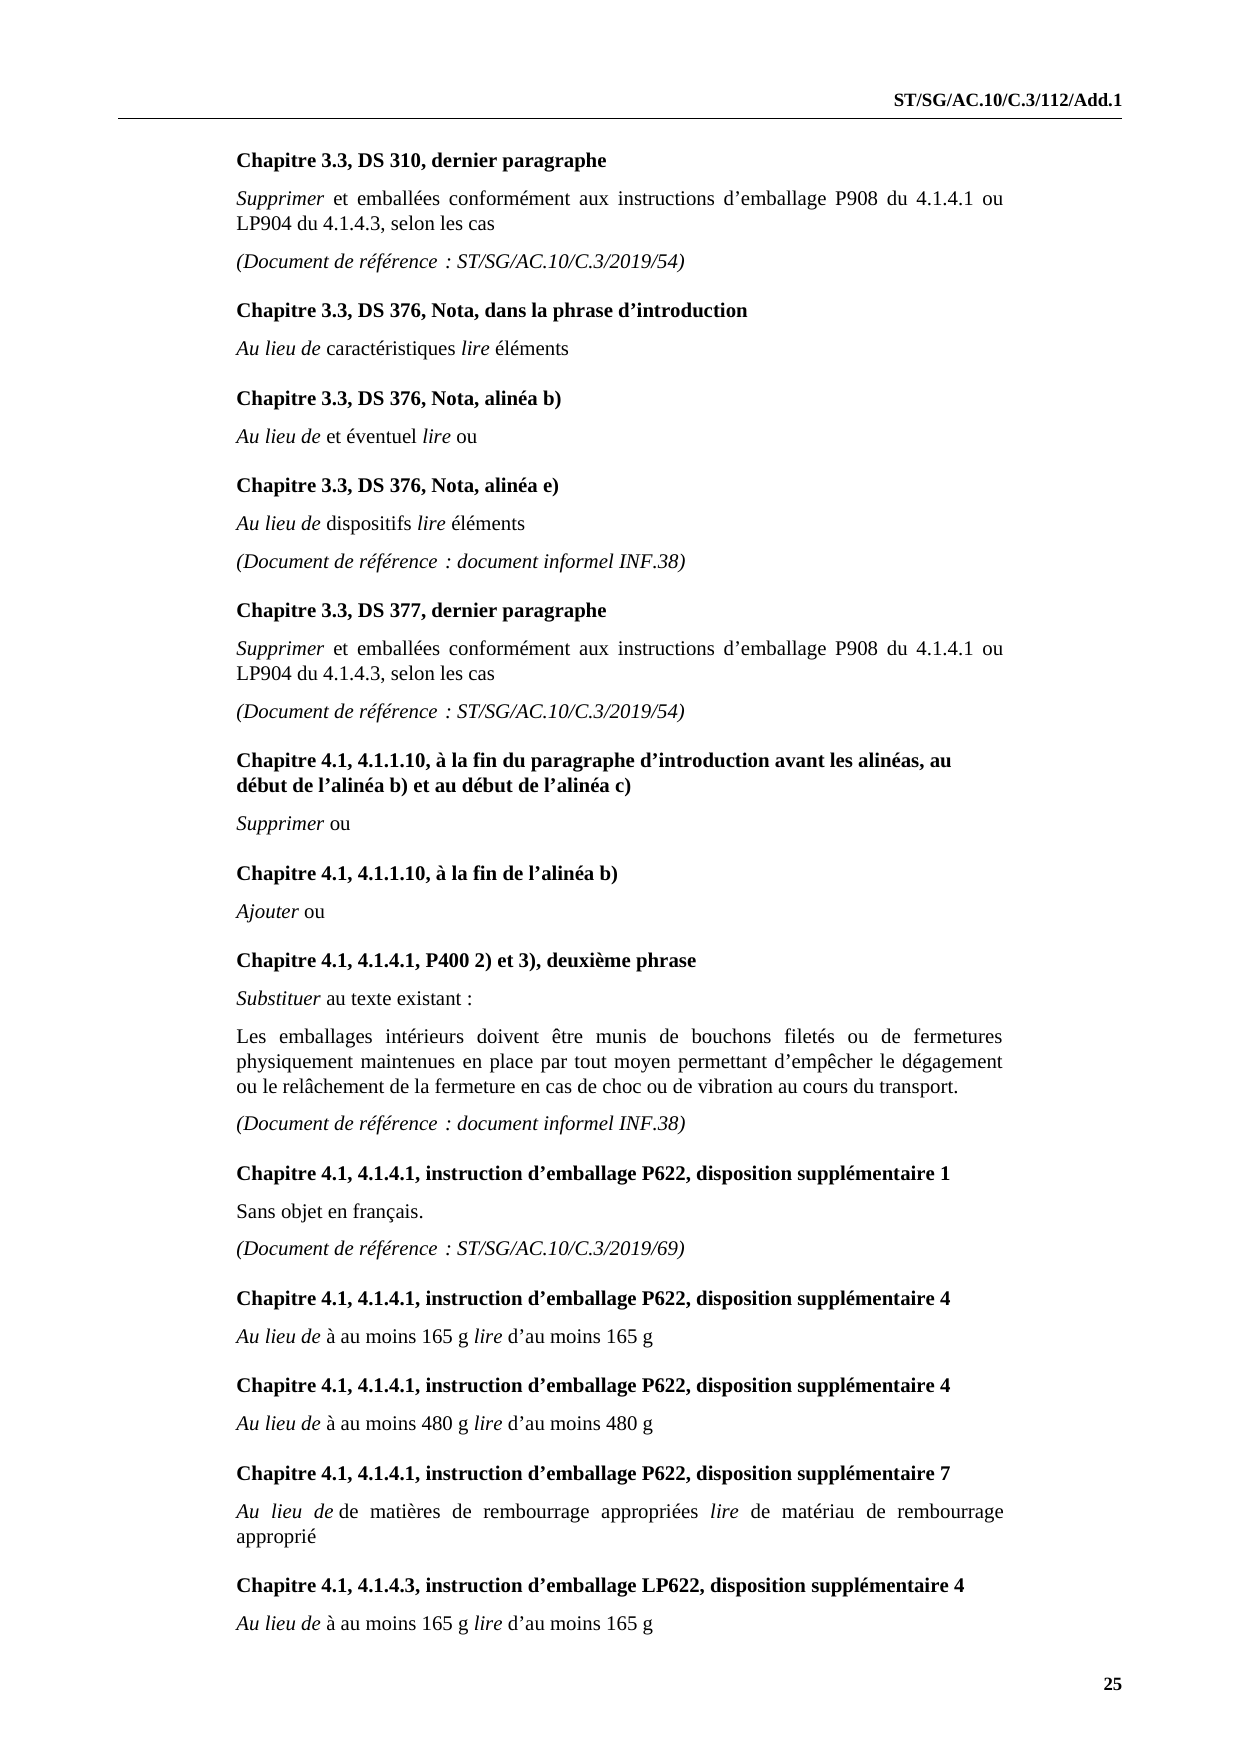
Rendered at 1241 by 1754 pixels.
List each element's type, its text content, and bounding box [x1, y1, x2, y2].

text Chapitre 3.3, DS 377, dernier paragraphe [118, 598, 1004, 623]
text Supprimer et emballées conformément aux instructions d’emballage P908 du 4.1.4.1 ou LP904 du 4.1.4.3, selon les cas [236, 185, 1004, 235]
text Chapitre 4.1, 4.1.4.1, instruction d’emballage P622, disposition supplémentaire 4 [118, 1285, 1004, 1310]
text Chapitre 4.1, 4.1.4.1, instruction d’emballage P622, disposition supplémentaire 1 [118, 1160, 1004, 1185]
text Chapitre 4.1, 4.1.1.10, à la fin du paragraphe d’introduction avant les alinéas, au début de l’alinéa b) et au début de l’alinéa c) [118, 748, 1004, 798]
text Chapitre 3.3, DS 376, Nota, alinéa b) [118, 385, 1004, 410]
text Chapitre 4.1, 4.1.4.1, instruction d’emballage P622, disposition supplémentaire 7 [118, 1460, 1004, 1485]
text Chapitre 4.1, 4.1.4.1, instruction d’emballage P622, disposition supplémentaire 4 [118, 1373, 1004, 1398]
text Chapitre 3.3, DS 376, Nota, dans la phrase d’introduction [118, 298, 1004, 323]
text Au lieu de à au moins 480 g lire d’au moins 480 g [236, 1410, 1004, 1435]
text Supprimer et emballées conformément aux instructions d’emballage P908 du 4.1.4.1 ou LP904 du 4.1.4.3, selon les cas [236, 635, 1004, 685]
text Chapitre 3.3, DS 310, dernier paragraphe [118, 148, 1004, 173]
text Au lieu de de matières de rembourrage appropriées lire de matériau de rembourrage approprié [236, 1498, 1004, 1548]
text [118, 1573, 1004, 1598]
text (Document de référence : document informel INF.38) [236, 548, 1004, 573]
text Les emballages intérieurs doivent être munis de bouchons filetés ou de fermetures physiquement maintenues en place par tout moyen permettant d’empêcher le dégagement ou le relâchement de la fermeture en cas de choc ou de vibration au cours du transport. [236, 1023, 1004, 1098]
text Au lieu de caractéristiques lire éléments [236, 335, 1004, 360]
text Au lieu de à au moins 165 g lire d’au moins 165 g [236, 1610, 1004, 1635]
text (Document de référence : ST/SG/AC.10/C.3/2019/54) [236, 698, 1004, 723]
text Substituer au texte existant : [236, 985, 1004, 1010]
text Chapitre 4.1, 4.1.1.10, à la fin de l’alinéa b) [118, 860, 1004, 885]
text (Document de référence : ST/SG/AC.10/C.3/2019/69) [236, 1235, 1004, 1260]
text Chapitre 4.1, 4.1.4.1, P400 2) et 3), deuxième phrase [118, 948, 1004, 973]
text Au lieu de et éventuel lire ou [236, 423, 1004, 448]
text Supprimer ou [236, 810, 1004, 835]
text Au lieu de dispositifs lire éléments [236, 510, 1004, 535]
text Au lieu de à au moins 165 g lire d’au moins 165 g [236, 1323, 1004, 1348]
text Chapitre 3.3, DS 376, Nota, alinéa e) [118, 473, 1004, 498]
text (Document de référence : ST/SG/AC.10/C.3/2019/54) [236, 248, 1004, 273]
text (Document de référence : document informel INF.38) [236, 1110, 1004, 1135]
text Sans objet en français. [236, 1198, 1004, 1223]
text Ajouter ou [236, 898, 1004, 923]
